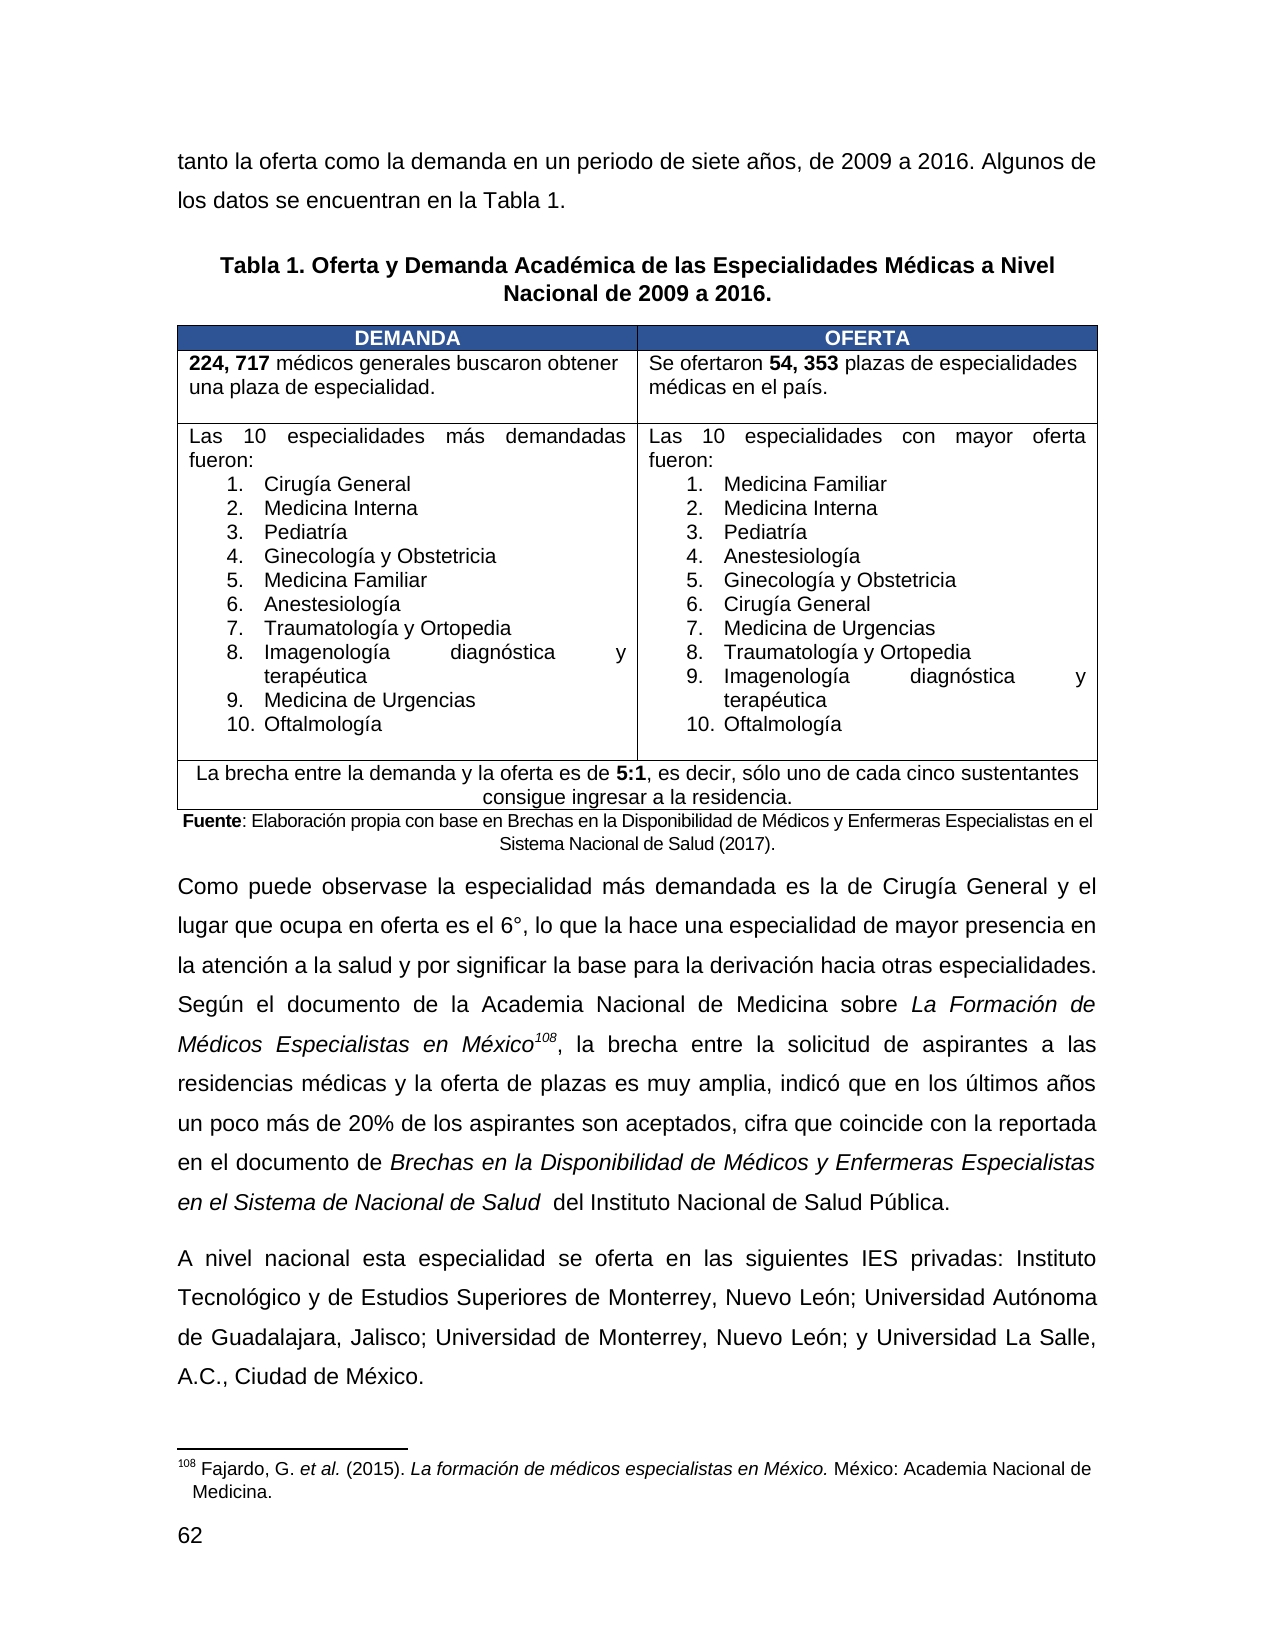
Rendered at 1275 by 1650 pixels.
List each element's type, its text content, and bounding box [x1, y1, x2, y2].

text A nivel nacional esta especialidad se oferta en las siguientes IES privadas: Instituto Tecnológico y de Estudios Superiores de Monterrey, Nuevo León; Universidad Autónoma de Guadalajara, Jalisco; Universidad de Monterrey, Nuevo León; y Universidad La Salle, A.C., Ciudad de México. [177, 1244, 1098, 1389]
table_cell Las 10 especialidades más demandadas fueron: Cirugía General Medicina Interna Pediatría Ginecología y Obstetricia Medicina Familiar Anestesiología Traumatología y Ortopedia Imagenología diagnóstica y terapéutica Medicina de Urgencias Oftalmología [178, 424, 637, 759]
text Tabla 1. Oferta y Demanda Académica de las Especialidades Médicas a Nivel Nacional de 2009 a 2016. [177, 252, 1098, 306]
table_cell Se ofertaron 54, 353 plazas de especialidades médicas en el país. [638, 351, 1097, 423]
table_cell 224, 717 médicos generales buscaron obtener una plaza de especialidad. [178, 351, 637, 423]
table_cell La brecha entre la demanda y la oferta es de 5:1, es decir, sólo uno de cada cinco sustentantes consigue ingresar a la residencia. [178, 761, 1097, 808]
table_cell Las 10 especialidades con mayor oferta fueron: Medicina Familiar Medicina Interna Pediatría Anestesiología Ginecología y Obstetricia Cirugía General Medicina de Urgencias Traumatología y Ortopedia Imagenología diagnóstica y terapéutica Oftalmología [638, 424, 1097, 759]
table_header DEMANDA [178, 326, 637, 350]
text Como puede observase la especialidad más demandada es la de Cirugía General y el lugar que ocupa en oferta es el 6°, lo que la hace una especialidad de mayor presencia en la atención a la salud y por significar la base para la derivación hacia otras especialidades. Según el documento de la Academia Nacional de Medicina sobre La Formación de Médicos Especialistas en México, la brecha entre la solicitud de aspirantes a las residencias médicas y la oferta de plazas es muy amplia, indicó que en los últimos años un poco más de 20% de los aspirantes son aceptados, cifra que coincide con la reportada en el documento de Brechas en la Disponibilidad de Médicos y Enfermeras Especialistas en el Sistema de Nacional de Salud del Instituto Nacional de Salud Pública. [177, 873, 1098, 1215]
text Fuente: Elaboración propia con base en Brechas en la Disponibilidad de Médicos y Enfermeras Especialistas en el Sistema Nacional de Salud (2017). [177, 810, 1098, 854]
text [177, 148, 1098, 213]
table_header OFERTA [638, 326, 1097, 350]
